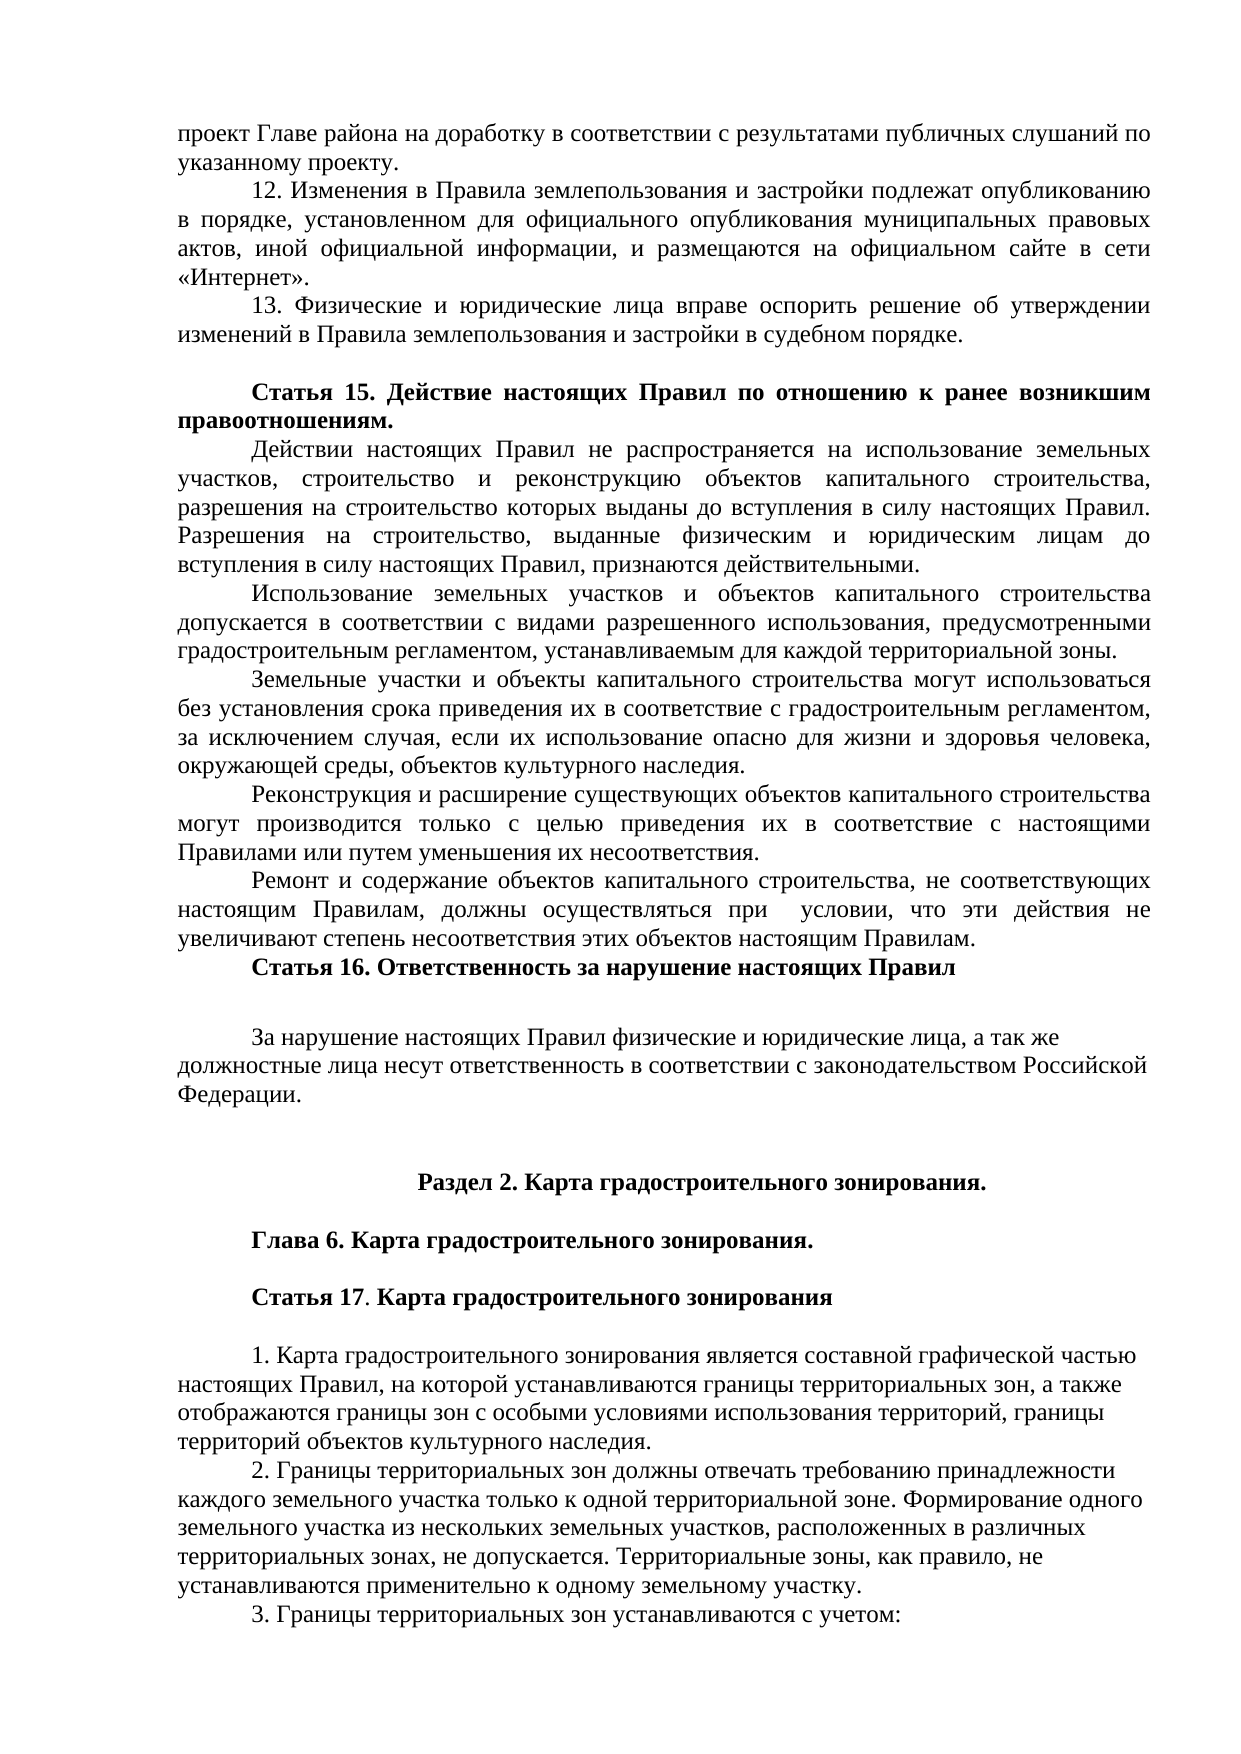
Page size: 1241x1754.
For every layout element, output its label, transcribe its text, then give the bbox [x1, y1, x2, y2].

text 13. Физические и юридические лица вправе оспорить решение об утверждении изменений в Правила землепользования и застройки в судебном порядке. [177, 291, 1152, 348]
text Ремонт и содержание объектов капитального строительства, не соответствующих настоящим Правилам, должны осуществляться при условии, что эти действия не увеличивают степень несоответствия этих объектов настоящим Правилам. [177, 866, 1152, 952]
text 1. Карта градостроительного зонирования является составной графической частью настоящих Правил, на которой устанавливаются границы территориальных зон, а также отображаются границы зон с особыми условиями использования территорий, границы территорий объектов культурного наследия. [177, 1340, 1152, 1455]
text Реконструкция и расширение существующих объектов капитального строительства могут производится только с целью приведения их в соответствие с настоящими Правилами или путем уменьшения их несоответствия. [177, 779, 1152, 866]
subtitle За нарушение настоящих Правил физические и юридические лица, а так же должностные лица несут ответственность в соответствии с законодательством Российской Федерации. [177, 1022, 1152, 1108]
text Статья 15. Действие настоящих Правил по отношению к ранее возникшим правоотношениям. [177, 377, 1152, 434]
subtitle Статья 16. Ответственность за нарушение настоящих Правил [177, 952, 1152, 981]
text 12. Изменения в Правила землепользования и застройки подлежат опубликованию в порядке, установленном для официального опубликования муниципальных правовых актов, иной официальной информации, и размещаются на официальном сайте в сети «Интернет». [177, 176, 1152, 291]
text Земельные участки и объекты капитального строительства могут использоваться без установления срока приведения их в соответствие с градостроительным регламентом, за исключением случая, если их использование опасно для жизни и здоровья человека, окружающей среды, объектов культурного наследия. [177, 664, 1152, 779]
text Статья 17. Карта градостроительного зонирования [177, 1282, 1152, 1311]
text 3. Границы территориальных зон устанавливаются с учетом: [177, 1599, 1152, 1627]
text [177, 118, 1152, 176]
text 2. Границы территориальных зон должны отвечать требованию принадлежности каждого земельного участка только к одной территориальной зоне. Формирование одного земельного участка из нескольких земельных участков, расположенных в различных территориальных зонах, не допускается. Территориальные зоны, как правило, не устанавливаются применительно к одному земельному участку. [177, 1455, 1152, 1599]
text Глава 6. Карта градостроительного зонирования. [177, 1225, 1152, 1254]
text Действии настоящих Правил не распространяется на использование земельных участков, строительство и реконструкцию объектов капитального строительства, разрешения на строительство которых выданы до вступления в силу настоящих Правил. Разрешения на строительство, выданные физическим и юридическим лицам до вступления в силу настоящих Правил, признаются действительными. [177, 434, 1152, 578]
text Использование земельных участков и объектов капитального строительства допускается в соответствии с видами разрешенного использования, предусмотренными градостроительным регламентом, устанавливаемым для каждой территориальной зоны. [177, 578, 1152, 664]
text Раздел 2. Карта градостроительного зонирования. [177, 1167, 1152, 1196]
